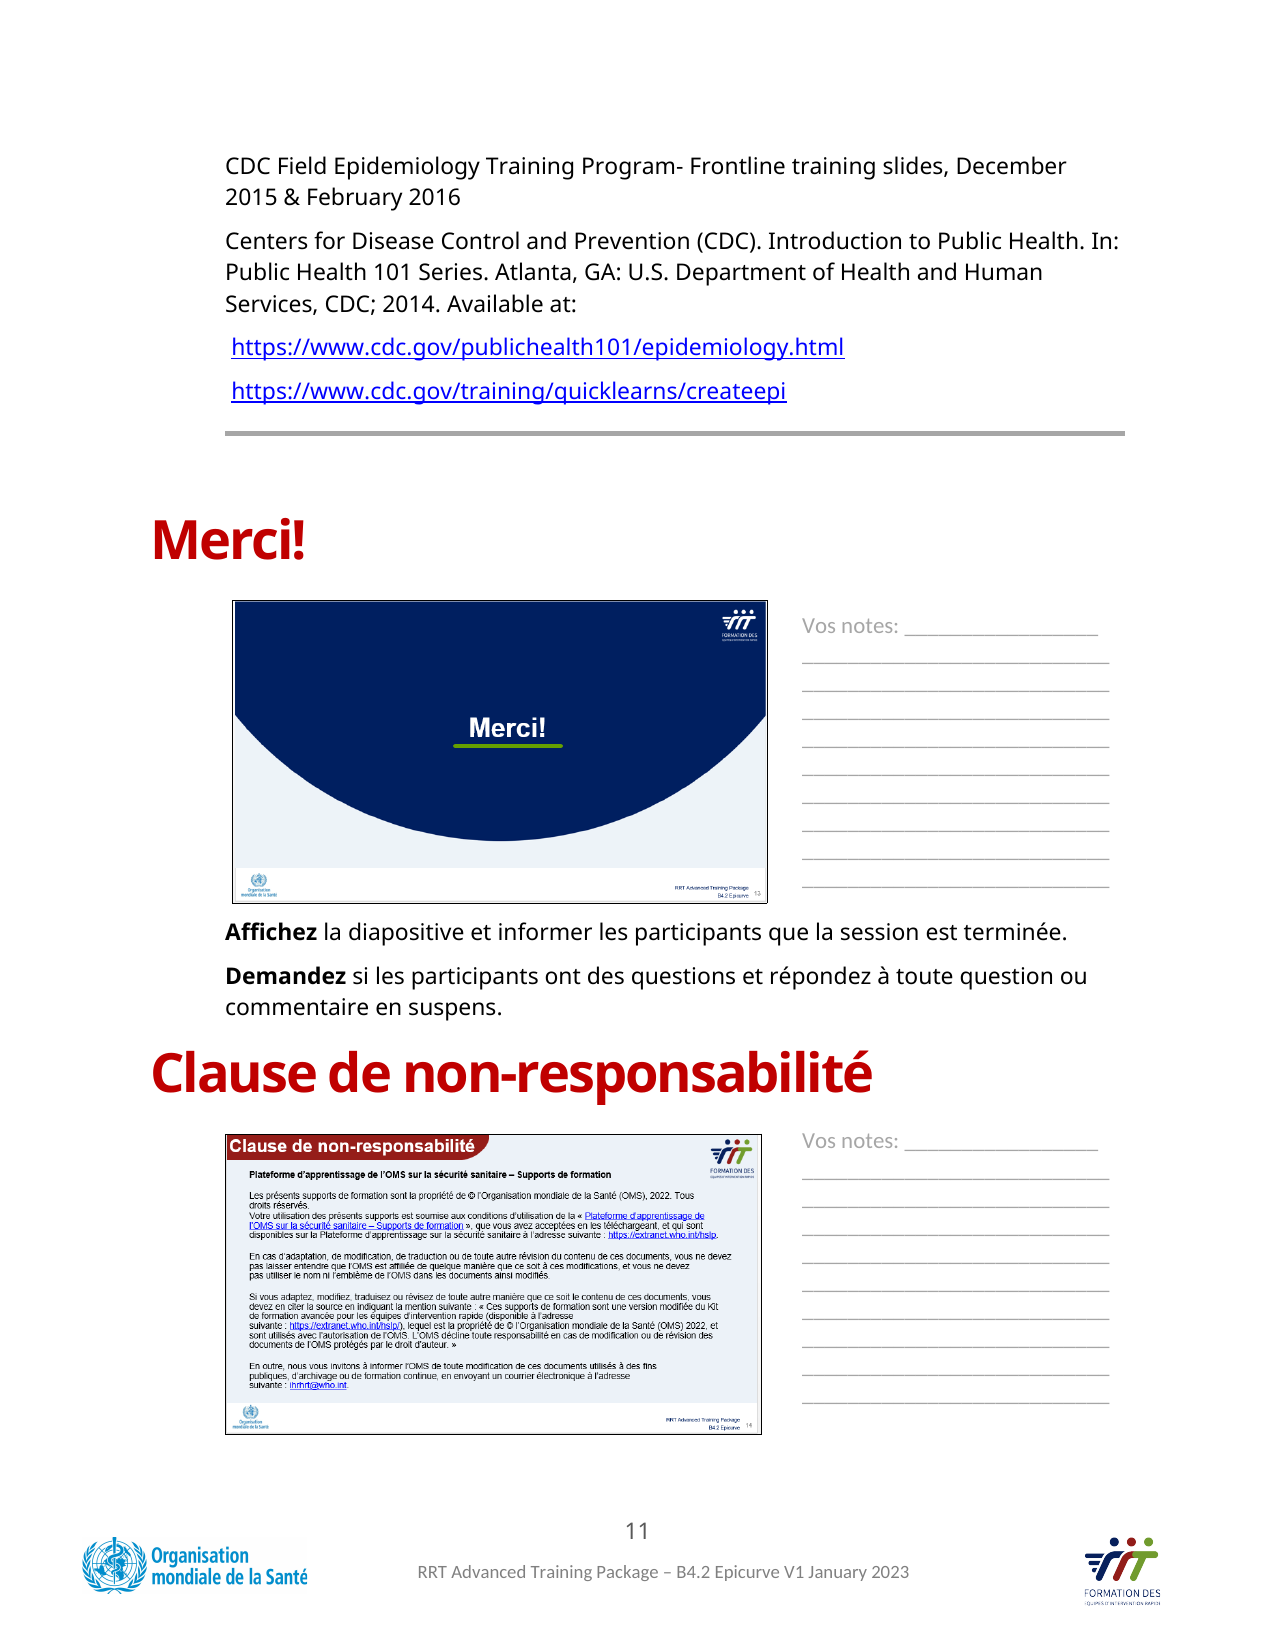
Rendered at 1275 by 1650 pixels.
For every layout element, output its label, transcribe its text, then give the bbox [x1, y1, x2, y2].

picture [233, 601, 767, 903]
text CDC Field Epidemiology Training Program- Frontline training slides, December 2015 & February 2016 [225, 150, 1125, 212]
picture [120, 1554, 128, 1559]
text https://www.cdc.gov/training/quicklearns/createepi [150, 375, 1125, 406]
text Centers for Disease Control and Prevention (CDC). Introduction to Public Health. In: Public Health 101 Series. Atlanta, GA: U.S. Department of Health and Human Services, CDC; 2014. Available at: [225, 225, 1125, 319]
picture [226, 1135, 761, 1434]
picture [82, 1537, 308, 1594]
subtitle Merci! [150, 502, 1125, 575]
text Demandez si les participants ont des questions et répondez à toute question ou commentaire en suspens. [225, 960, 1125, 1022]
text Affichez la diapositive et informer les participants que la session est terminée. [225, 916, 1125, 947]
picture [1084, 1537, 1161, 1606]
subtitle Clause de non-responsabilité [150, 1035, 1125, 1108]
text https://www.cdc.gov/publichealth101/epidemiology.html [225, 331, 1125, 362]
